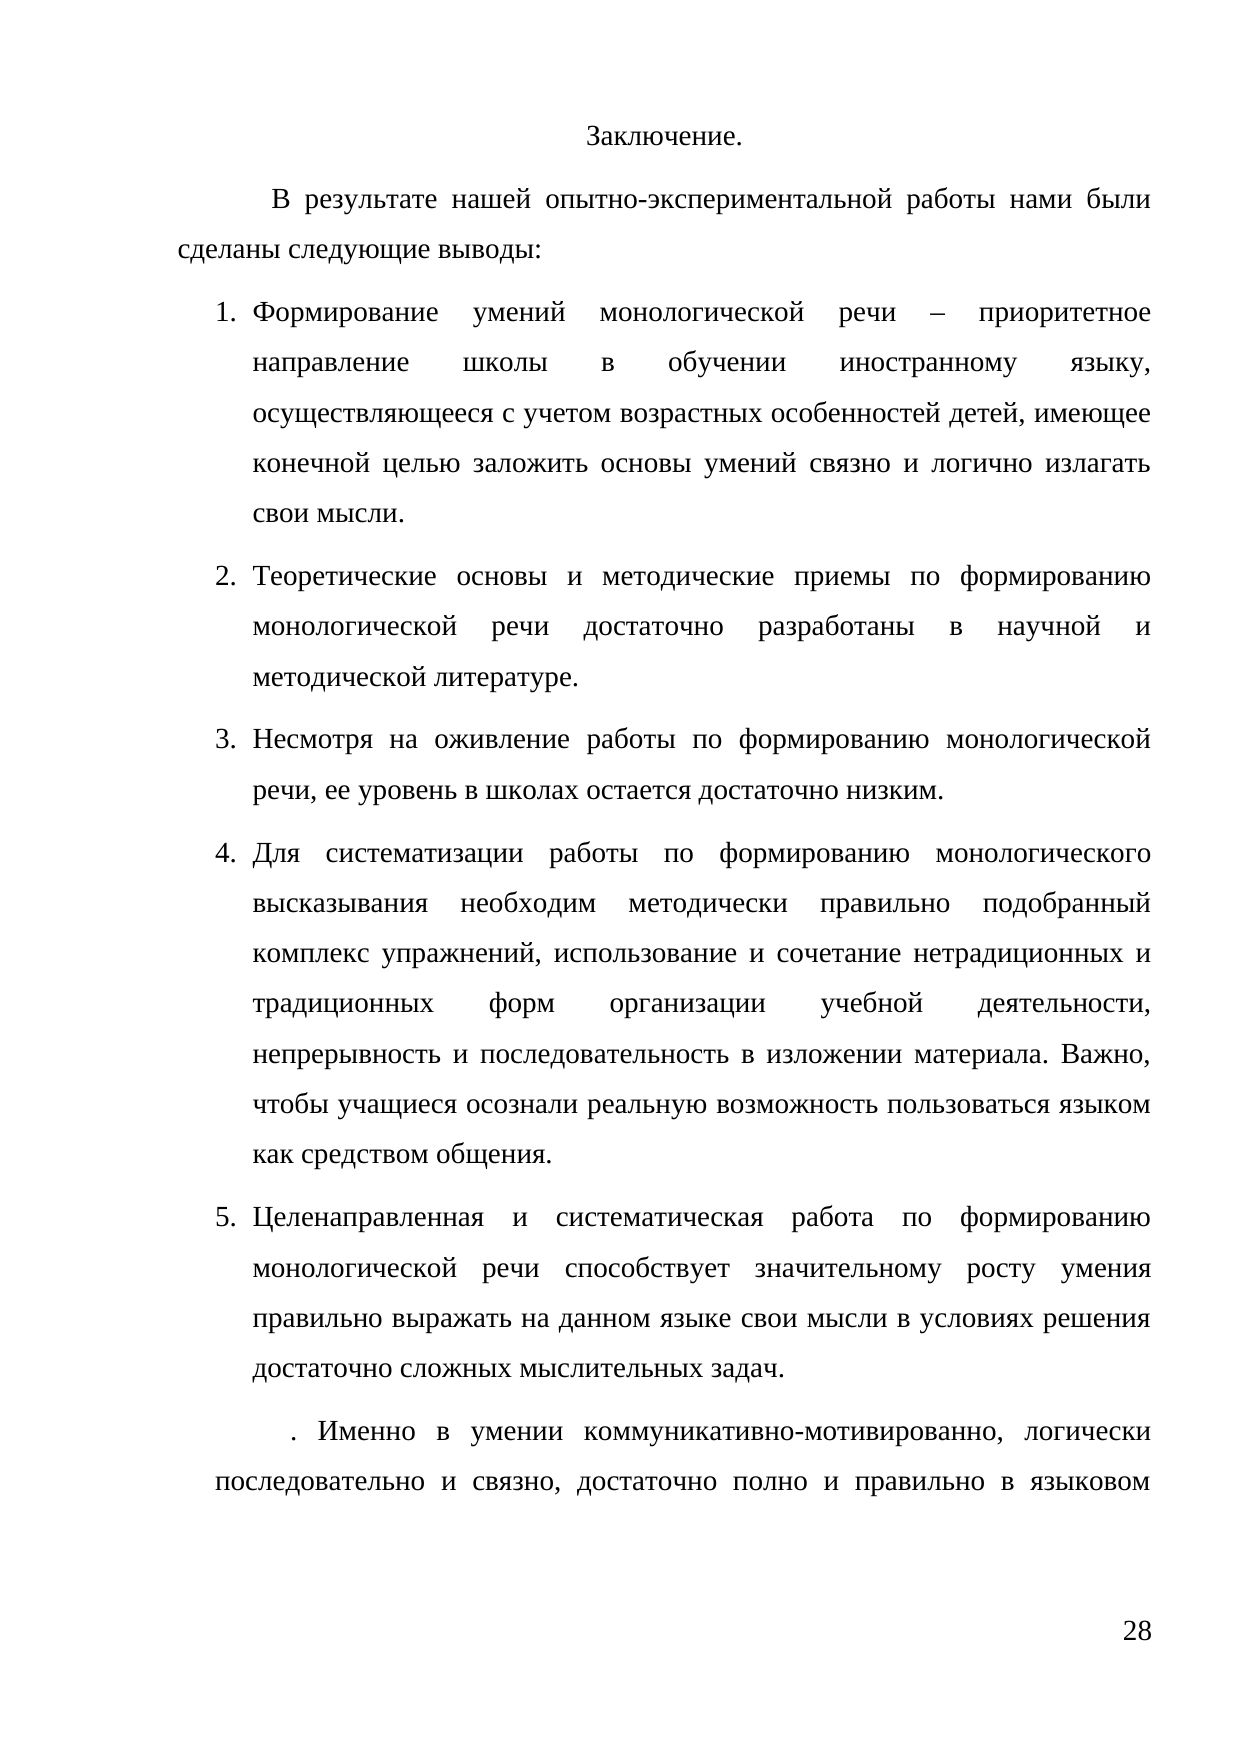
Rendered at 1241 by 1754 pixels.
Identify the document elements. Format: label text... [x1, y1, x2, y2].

list Несмотря на оживление работы по формированию монологической речи, ее уровень в школах остается достаточно низким. [215, 722, 1152, 805]
list Целенаправленная и систематическая работа по формированию монологической речи способствует значительному росту умения правильно выражать на данном языке свои мысли в условиях решения достаточно сложных мыслительных задач. [215, 1199, 1152, 1384]
text Заключение. [177, 118, 1152, 152]
text В результате нашей опытно-экспериментальной работы нами были сделаны следующие выводы: [177, 181, 1152, 265]
list Теоретические основы и методические приемы по формированию монологической речи достаточно разработаны в научной и методической литературе. [215, 558, 1152, 692]
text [215, 1413, 1152, 1497]
list Для систематизации работы по формированию монологического высказывания необходим методически правильно подобранный комплекс упражнений, использование и сочетание нетрадиционных и традиционных форм организации учебной деятельности, непрерывность и последовательность в изложении материала. Важно, чтобы учащиеся осознали реальную возможность пользоваться языком как средством общения. [215, 835, 1152, 1170]
list Формирование умений монологической речи – приоритетное направление школы в обучении иностранному языку, осуществляющееся с учетом возрастных особенностей детей, имеющее конечной целью заложить основы умений связно и логично излагать свои мысли. [215, 294, 1152, 529]
